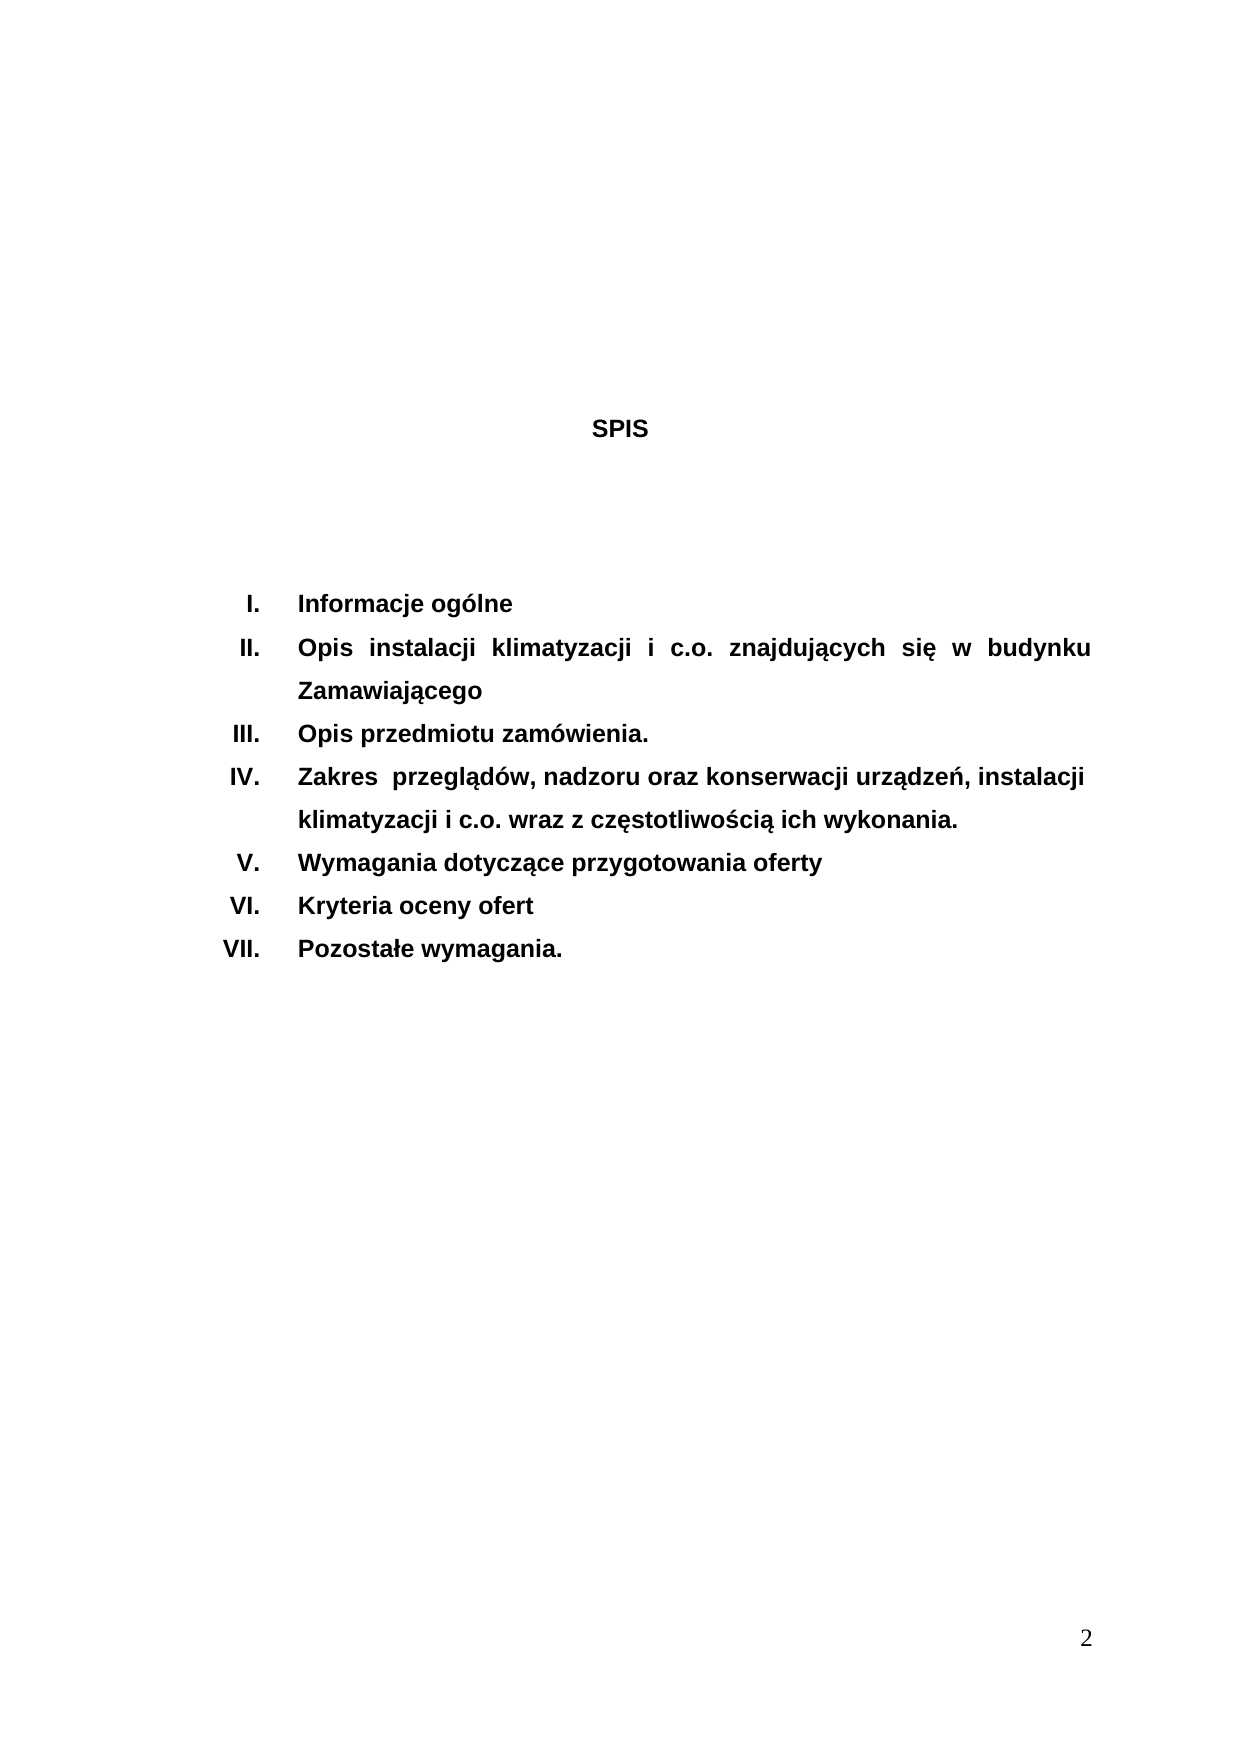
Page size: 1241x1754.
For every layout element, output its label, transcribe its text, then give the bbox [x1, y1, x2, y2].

list Opis przedmiotu zamówienia. [260, 719, 1093, 748]
list Opis instalacji klimatyzacji i c.o. znajdujących się w budynku Zamawiającego [260, 633, 1093, 704]
list Informacje ogólne [260, 589, 1093, 618]
list Kryteria oceny ofert [260, 891, 1093, 920]
list Pozostałe wymagania. [260, 934, 1093, 963]
list Wymagania dotyczące przygotowania oferty [260, 848, 1093, 877]
list Zakres przeglądów, nadzoru oraz konserwacji urządzeń, instalacji klimatyzacji i c.o. wraz z częstotliwością ich wykonania. [260, 762, 1093, 834]
text SPIS [148, 413, 1093, 442]
